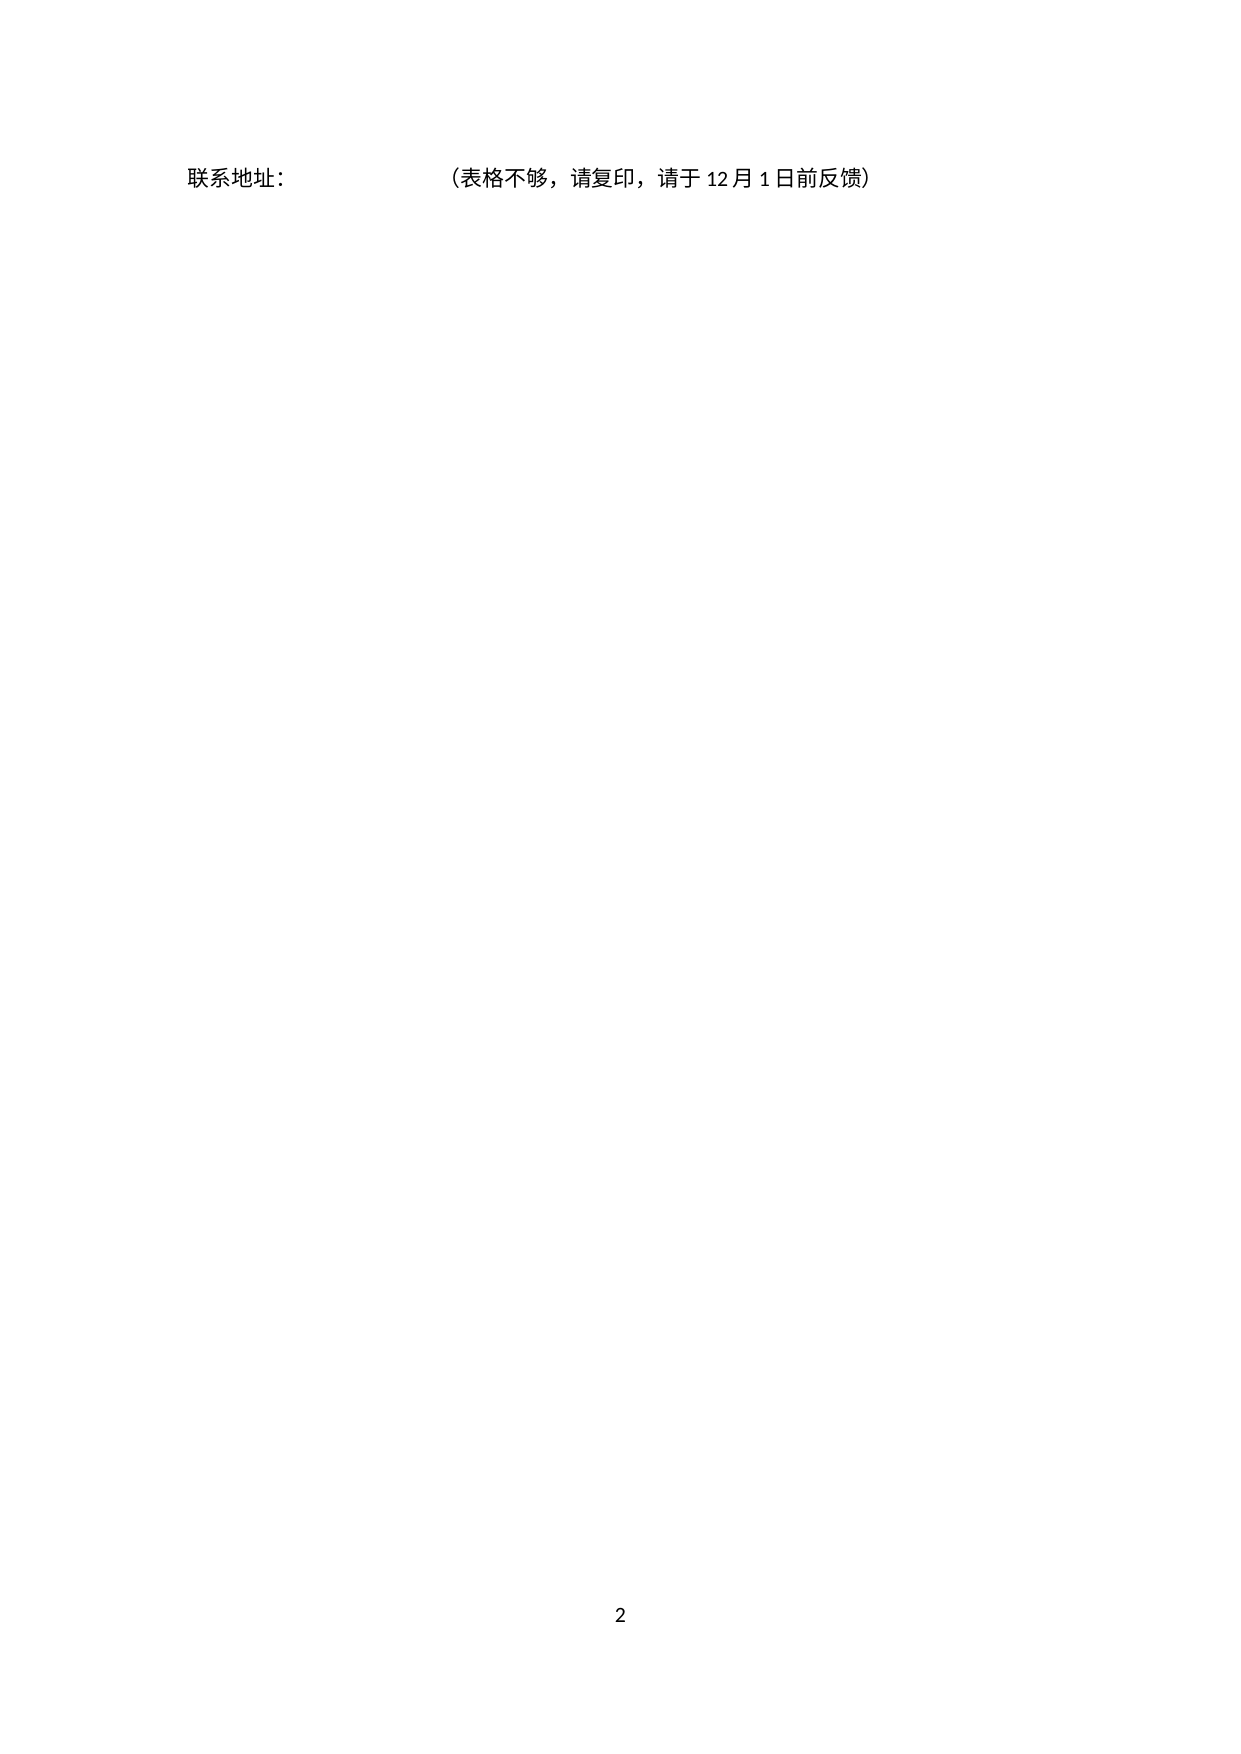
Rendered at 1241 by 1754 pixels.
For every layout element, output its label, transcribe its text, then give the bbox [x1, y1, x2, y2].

text 联系地址： （表格不够，请复印，请于12月1日前反馈） [187, 161, 1053, 193]
